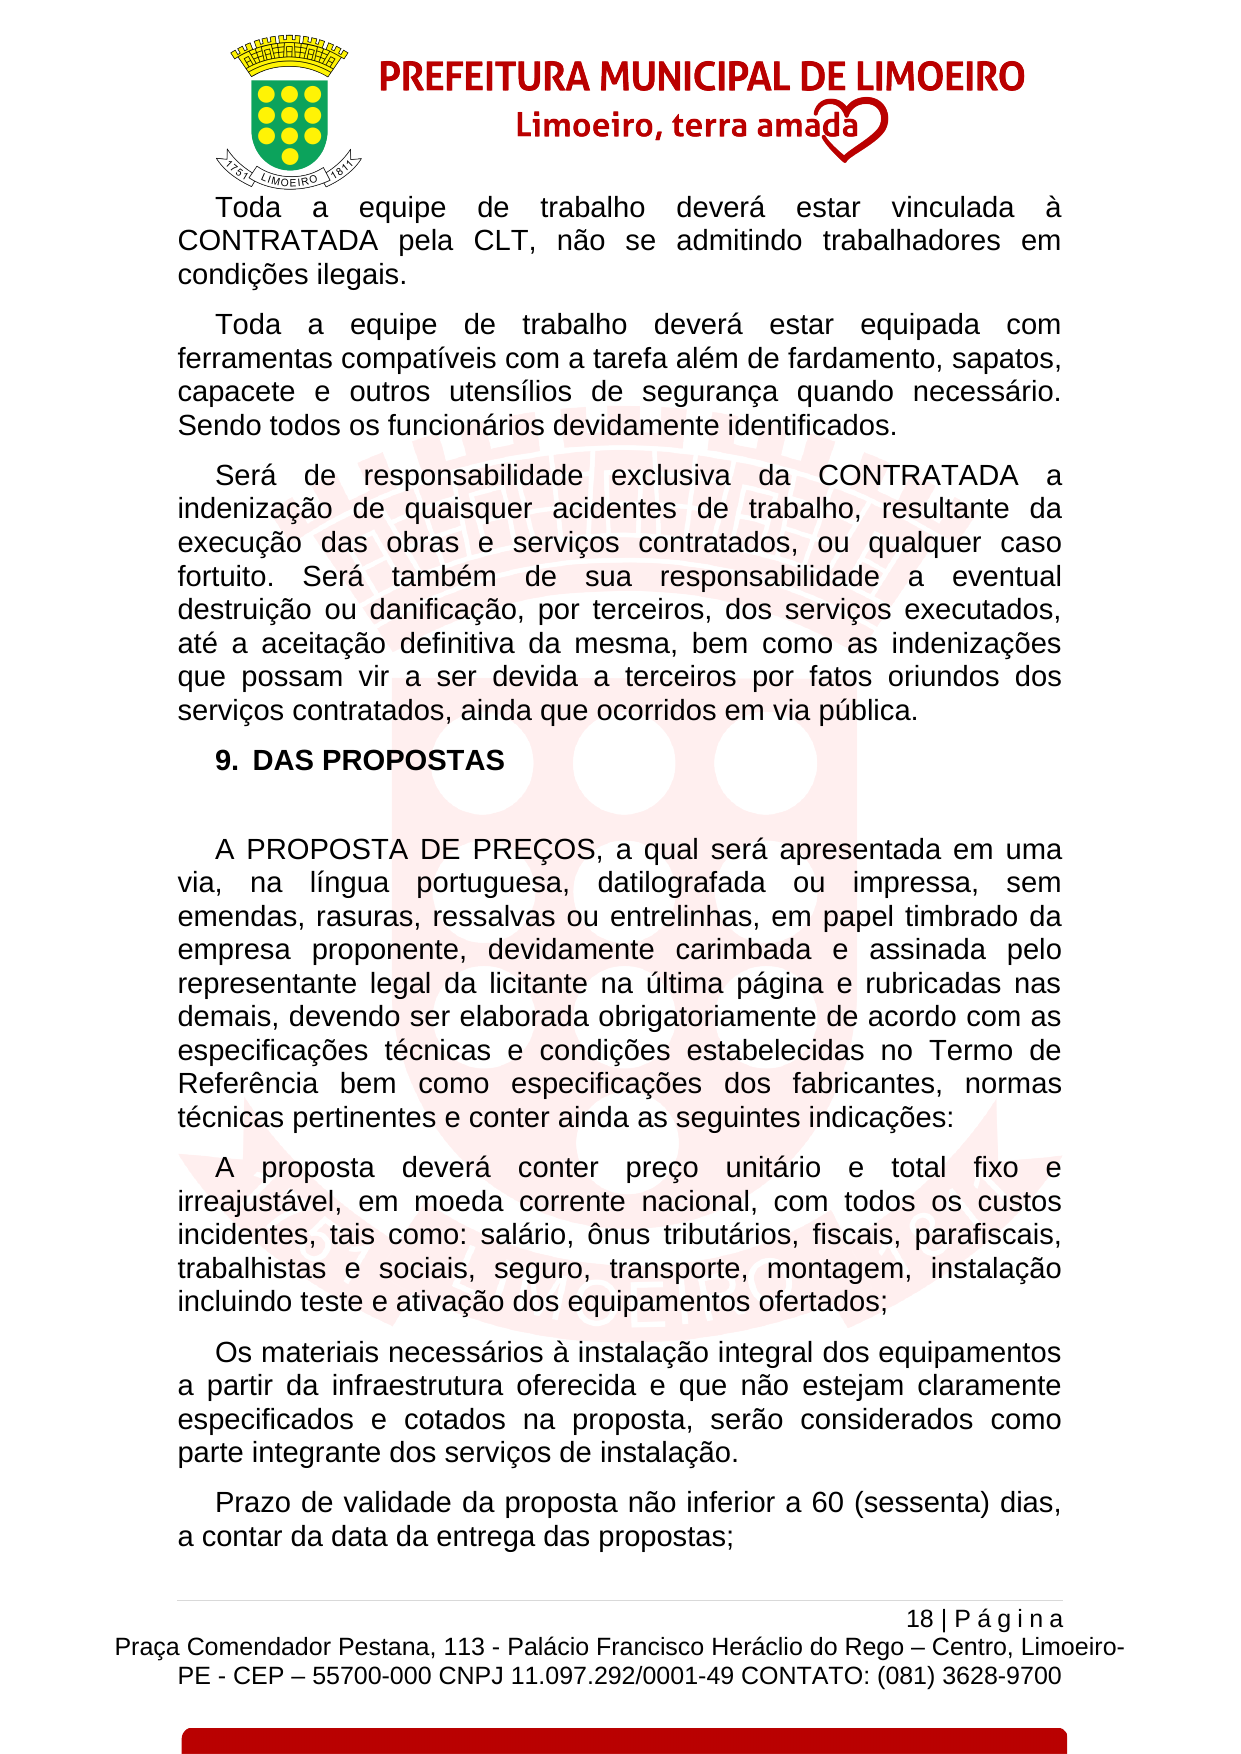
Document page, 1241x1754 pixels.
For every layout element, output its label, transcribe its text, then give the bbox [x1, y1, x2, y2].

text A PROPOSTA DE PREÇOS, a qual será apresentada em uma via, na língua portuguesa, datilografada ou impressa, sem emendas, rasuras, ressalvas ou entrelinhas, em papel timbrado da empresa proponente, devidamente carimbada e assinada pelo representante legal da licitante na última página e rubricadas nas demais, devendo ser elaborada obrigatoriamente de acordo com as especificações técnicas e condições estabelecidas no Termo de Referência bem como especificações dos fabricantes, normas técnicas pertinentes e conter ainda as seguintes indicações: [177, 832, 1063, 1133]
text Toda a equipe de trabalho deverá estar vinculada à CONTRATADA pela CLT, não se admitindo trabalhadores em condições ilegais. [177, 148, 1063, 291]
text Os materiais necessários à instalação integral dos equipamentos a partir da infraestrutura oferecida e que não estejam claramente especificados e cotados na proposta, serão considerados como parte integrante dos serviços de instalação. [177, 1334, 1063, 1469]
picture [181, 1728, 1068, 1754]
text Será de responsabilidade exclusiva da CONTRATADA a indenização de quaisquer acidentes de trabalho, resultante da execução das obras e serviços contratados, ou qualquer caso fortuito. Será também de sua responsabilidade a eventual destruição ou danificação, por terceiros, dos serviços executados, até a aceitação definitiva da mesma, bem como as indenizações que possam vir a ser devida a terceiros por fatos oriundos dos serviços contratados, ainda que ocorridos em via pública. [177, 458, 1063, 726]
subtitle DAS PROPOSTAS [215, 743, 1063, 777]
text Toda a equipe de trabalho deverá estar equipada com ferramentas compatíveis com a tarefa além de fardamento, sapatos, capacete e outros utensílios de segurança quando necessário. Sendo todos os funcionários devidamente identificados. [177, 307, 1063, 441]
picture [215, 34, 1025, 148]
text A proposta deverá conter preço unitário e total fixo e irreajustável, em moeda corrente nacional, com todos os custos incidentes, tais como: salário, ônus tributários, fiscais, parafiscais, trabalhistas e sociais, seguro, transporte, montagem, instalação incluindo teste e ativação dos equipamentos ofertados; [177, 1150, 1063, 1318]
text Prazo de validade da proposta não inferior a 60 (sessenta) dias, a contar da data da entrega das propostas; [177, 1485, 1063, 1552]
